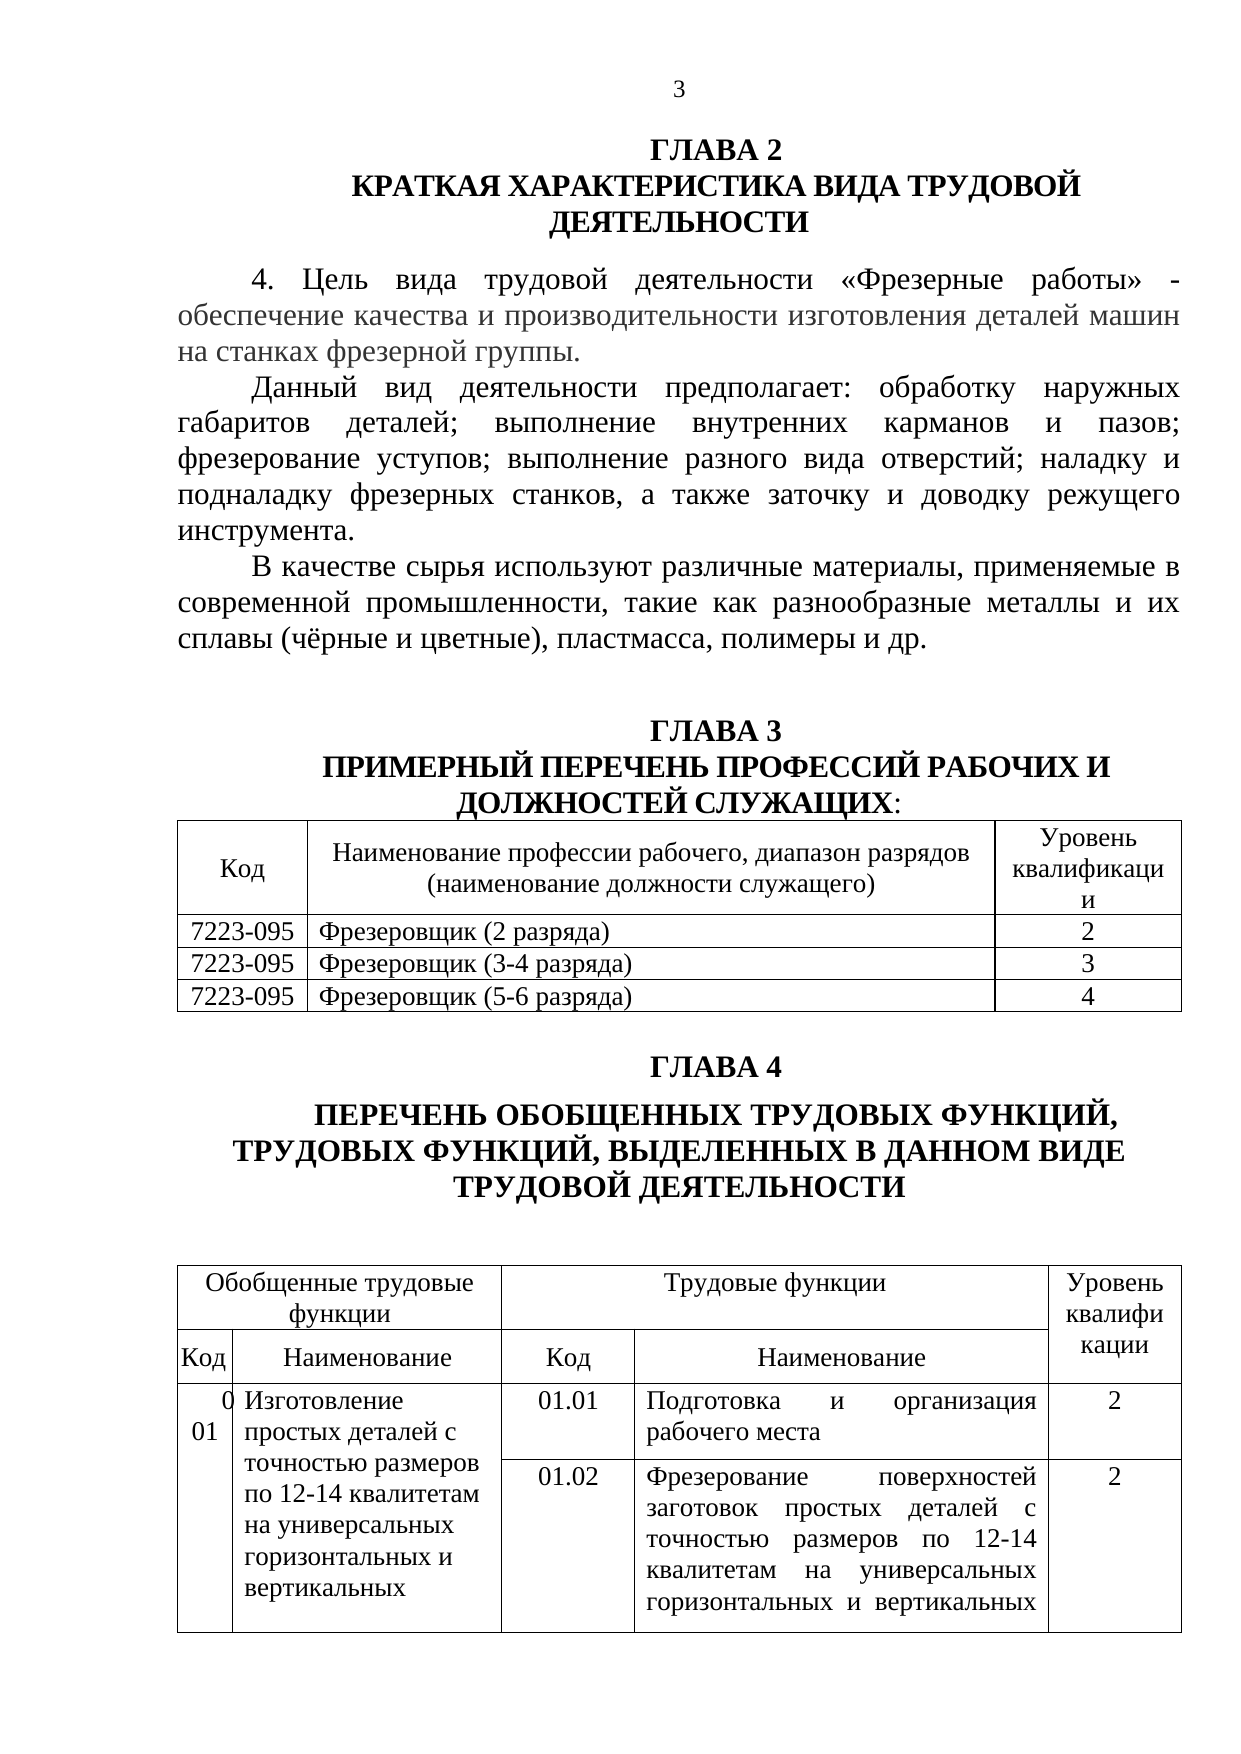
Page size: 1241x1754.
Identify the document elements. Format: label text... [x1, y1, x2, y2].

table_cell 2 [996, 915, 1181, 947]
table_cell Наименование [233, 1330, 501, 1383]
table_header Код [178, 821, 307, 914]
table_cell Код [178, 1330, 232, 1383]
table_cell 01.02 [502, 1460, 634, 1632]
table_header Обобщенные трудовые функции [178, 1266, 501, 1328]
table_cell Код [502, 1330, 634, 1383]
table_cell 2 [1049, 1384, 1181, 1459]
list Данный вид деятельности предполагает: обработку наружных габаритов деталей; выполнение внутренних карманов и пазов; фрезерование уступов; выполнение разного вида отверстий; наладку и подналадку фрезерных станков, а также заточку и доводку режущего инструмента. [177, 368, 1181, 547]
text 4. Цель вида трудовой деятельности «Фрезерные работы» - обеспечение качества и производительности изготовления деталей машин на станках фрезерной группы. [177, 260, 1181, 368]
list В качестве сырья используют различные материалы, применяемые в современной промышленности, такие как разнообразные металлы и их сплавы (чёрные и цветные), пластмасса, полимеры и др. [177, 547, 1181, 655]
table_cell 4 [996, 980, 1181, 1011]
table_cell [635, 1460, 1048, 1632]
table_cell 7223-095 [178, 980, 307, 1011]
table_cell 7223-095 [178, 915, 307, 947]
text КРАТКАЯ ХАРАКТЕРИСТИКА ВИДА ТРУДОВОЙ ДЕЯТЕЛЬНОСТИ [177, 167, 1181, 239]
table_cell Фрезеровщик (5-6 разряда) [308, 980, 994, 1011]
table_cell Наименование [635, 1330, 1048, 1383]
text ПЕРЕЧЕНЬ ОБОБЩЕННЫХ ТРУДОВЫХ ФУНКЦИЙ, ТРУДОВЫХ ФУНКЦИЙ, ВЫДЕЛЕННЫХ В ДАННОМ ВИДЕ ТРУДОВОЙ ДЕЯТЕЛЬНОСТИ [177, 1096, 1181, 1204]
text ГЛАВА 3 [177, 712, 1181, 748]
table_cell Фрезеровщик (3-4 разряда) [308, 948, 994, 979]
table_cell Фрезеровщик (2 разряда) [308, 915, 994, 947]
table_header Уровень квалификации [996, 821, 1181, 914]
text ПРИМЕРНЫЙ ПЕРЕЧЕНЬ ПРОФЕССИЙ РАБОЧИХ И ДОЛЖНОСТЕЙ СЛУЖАЩИХ: [177, 748, 1181, 820]
table_cell Изготовление простых деталей с точностью размеров по 12-14 квалитетам на универсальных горизонтальных и вертикальных фрезерных станках [233, 1384, 501, 1632]
table_cell 2 [1049, 1460, 1181, 1632]
table_cell 7223-095 [178, 948, 307, 979]
text ГЛАВА 4 [177, 1048, 1181, 1084]
table_cell 001 [178, 1384, 232, 1632]
table_cell 3 [996, 948, 1181, 979]
text ГЛАВА 2 [177, 131, 1181, 167]
table_header Трудовые функции [502, 1266, 1048, 1328]
table_header Уровень квалификации [1049, 1266, 1181, 1383]
table_cell Подготовка и организация рабочего места [635, 1384, 1048, 1459]
table_header Наименование профессии рабочего, диапазон разрядов (наименование должности служащего) [308, 821, 994, 914]
table_cell 01.01 [502, 1384, 634, 1459]
